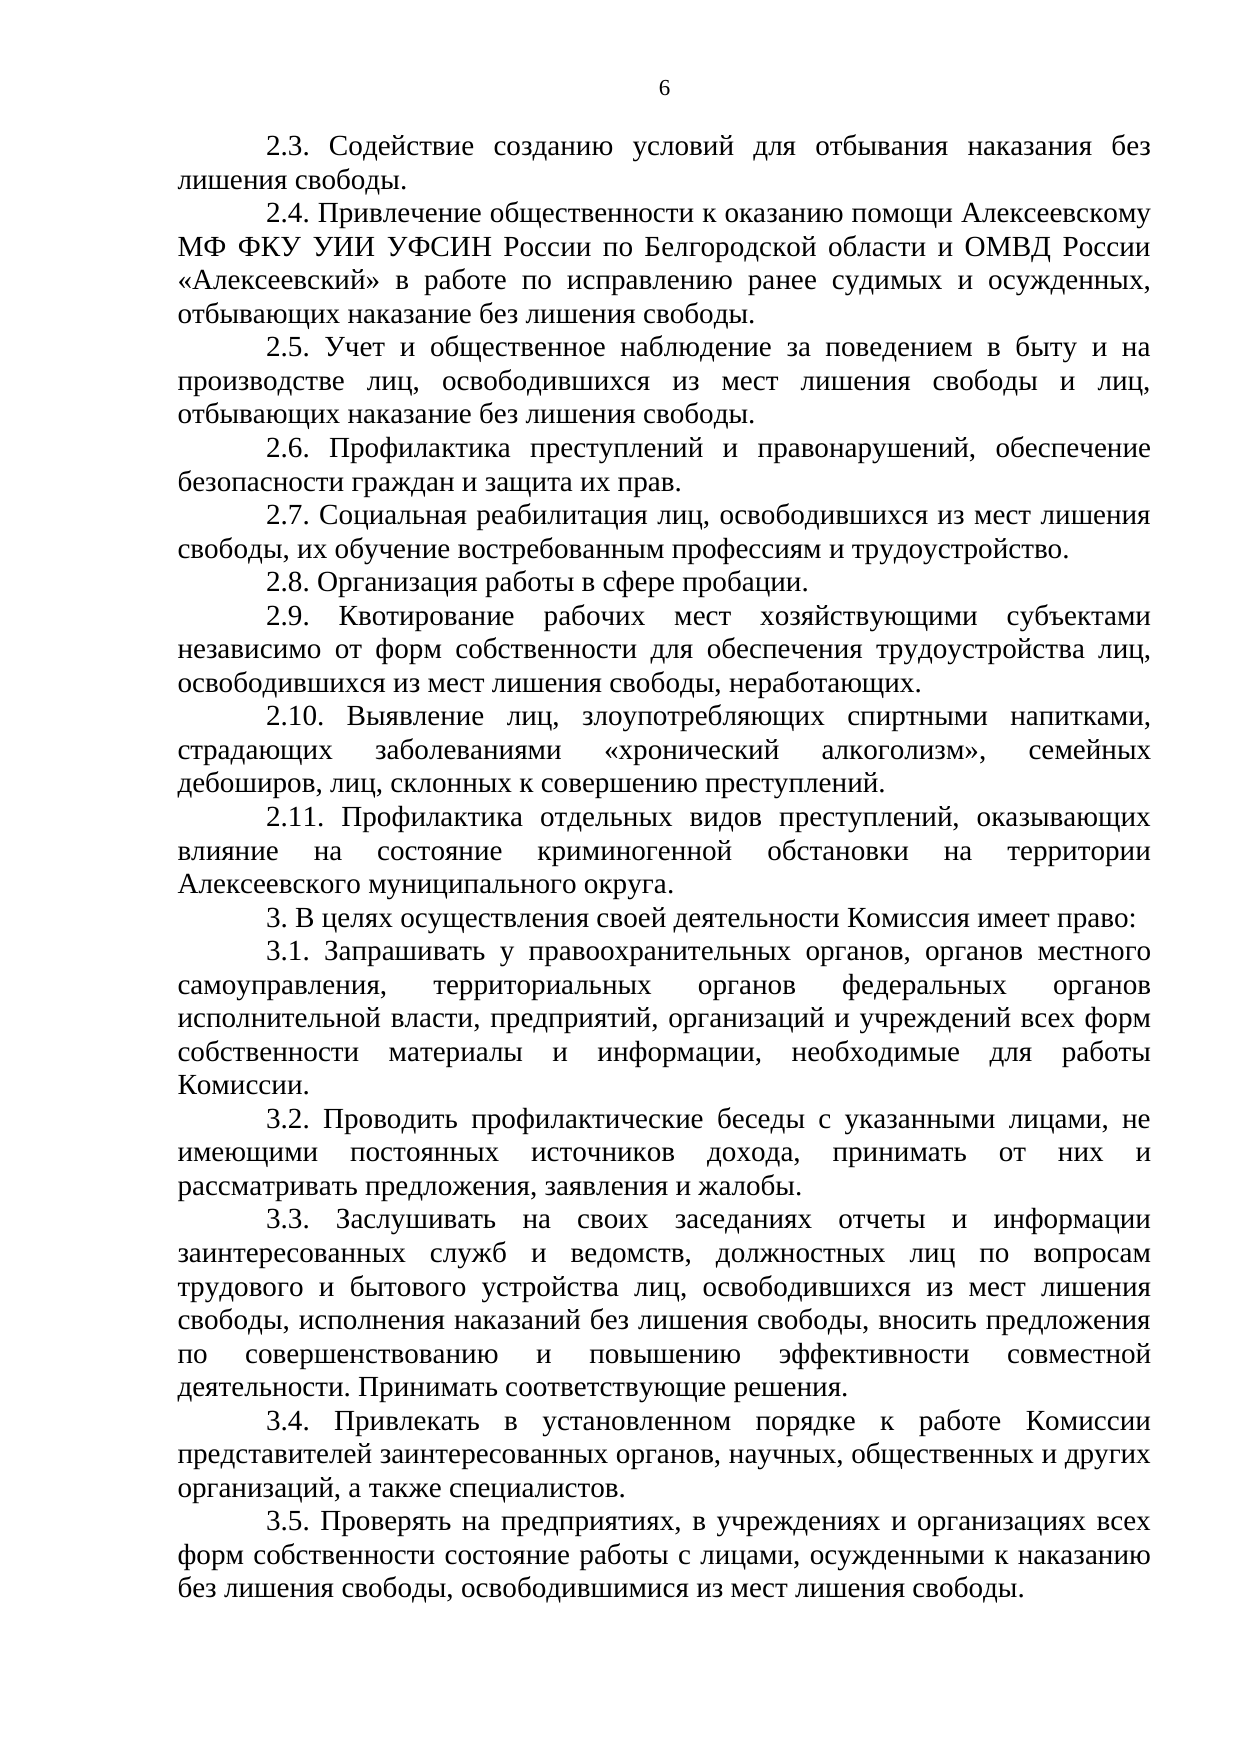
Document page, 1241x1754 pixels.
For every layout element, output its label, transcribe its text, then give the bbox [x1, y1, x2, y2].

text 3.3. Заслушивать на своих заседаниях отчеты и информации заинтересованных служб и ведомств, должностных лиц по вопросам трудового и бытового устройства лиц, освободившихся из мест лишения свободы, исполнения наказаний без лишения свободы, вносить предложения по совершенствованию и повышению эффективности совместной деятельности. Принимать соответствующие решения. [177, 1202, 1152, 1403]
text 2.5. Учет и общественное наблюдение за поведением в быту и на производстве лиц, освободившихся из мест лишения свободы и лиц, отбывающих наказание без лишения свободы. [177, 329, 1152, 430]
text 3.2. Проводить профилактические беседы с указанными лицами, не имеющими постоянных источников дохода, принимать от них и рассматривать предложения, заявления и жалобы. [177, 1101, 1152, 1202]
text 2.6. Профилактика преступлений и правонарушений, обеспечение безопасности граждан и защита их прав. [177, 430, 1152, 497]
text 2.10. Выявление лиц, злоупотребляющих спиртными напитками, страдающих заболеваниями «хронический алкоголизм», семейных дебоширов, лиц, склонных к совершению преступлений. [177, 698, 1152, 799]
text 2.8. Организация работы в сфере пробации. [177, 564, 1152, 598]
text 2.4. Привлечение общественности к оказанию помощи Алексеевскому МФ ФКУ УИИ УФСИН России по Белгородской области и ОМВД России «Алексеевский» в работе по исправлению ранее судимых и осужденных, отбывающих наказание без лишения свободы. [177, 195, 1152, 329]
text 3.4. Привлекать в установленном порядке к работе Комиссии представителей заинтересованных органов, научных, общественных и других организаций, а также специалистов. [177, 1403, 1152, 1503]
text 3. В целях осуществления своей деятельности Комиссия имеет право: [177, 900, 1152, 933]
text 2.3. Содействие созданию условий для отбывания наказания без лишения свободы. [177, 128, 1152, 195]
text 2.11. Профилактика отдельных видов преступлений, оказывающих влияние на состояние криминогенной обстановки на территории Алексеевского муниципального округа. [177, 799, 1152, 900]
text 3.1. Запрашивать у правоохранительных органов, органов местного самоуправления, территориальных органов федеральных органов исполнительной власти, предприятий, организаций и учреждений всех форм собственности материалы и информации, необходимые для работы Комиссии. [177, 933, 1152, 1101]
text 2.9. Квотирование рабочих мест хозяйствующими субъектами независимо от форм собственности для обеспечения трудоустройства лиц, освободившихся из мест лишения свободы, неработающих. [177, 598, 1152, 698]
text 2.7. Социальная реабилитация лиц, освободившихся из мест лишения свободы, их обучение востребованным профессиям и трудоустройство. [177, 497, 1152, 564]
text 3.5. Проверять на предприятиях, в учреждениях и организациях всех форм собственности состояние работы с лицами, осужденными к наказанию без лишения свободы, освободившимися из мест лишения свободы. [177, 1503, 1152, 1604]
